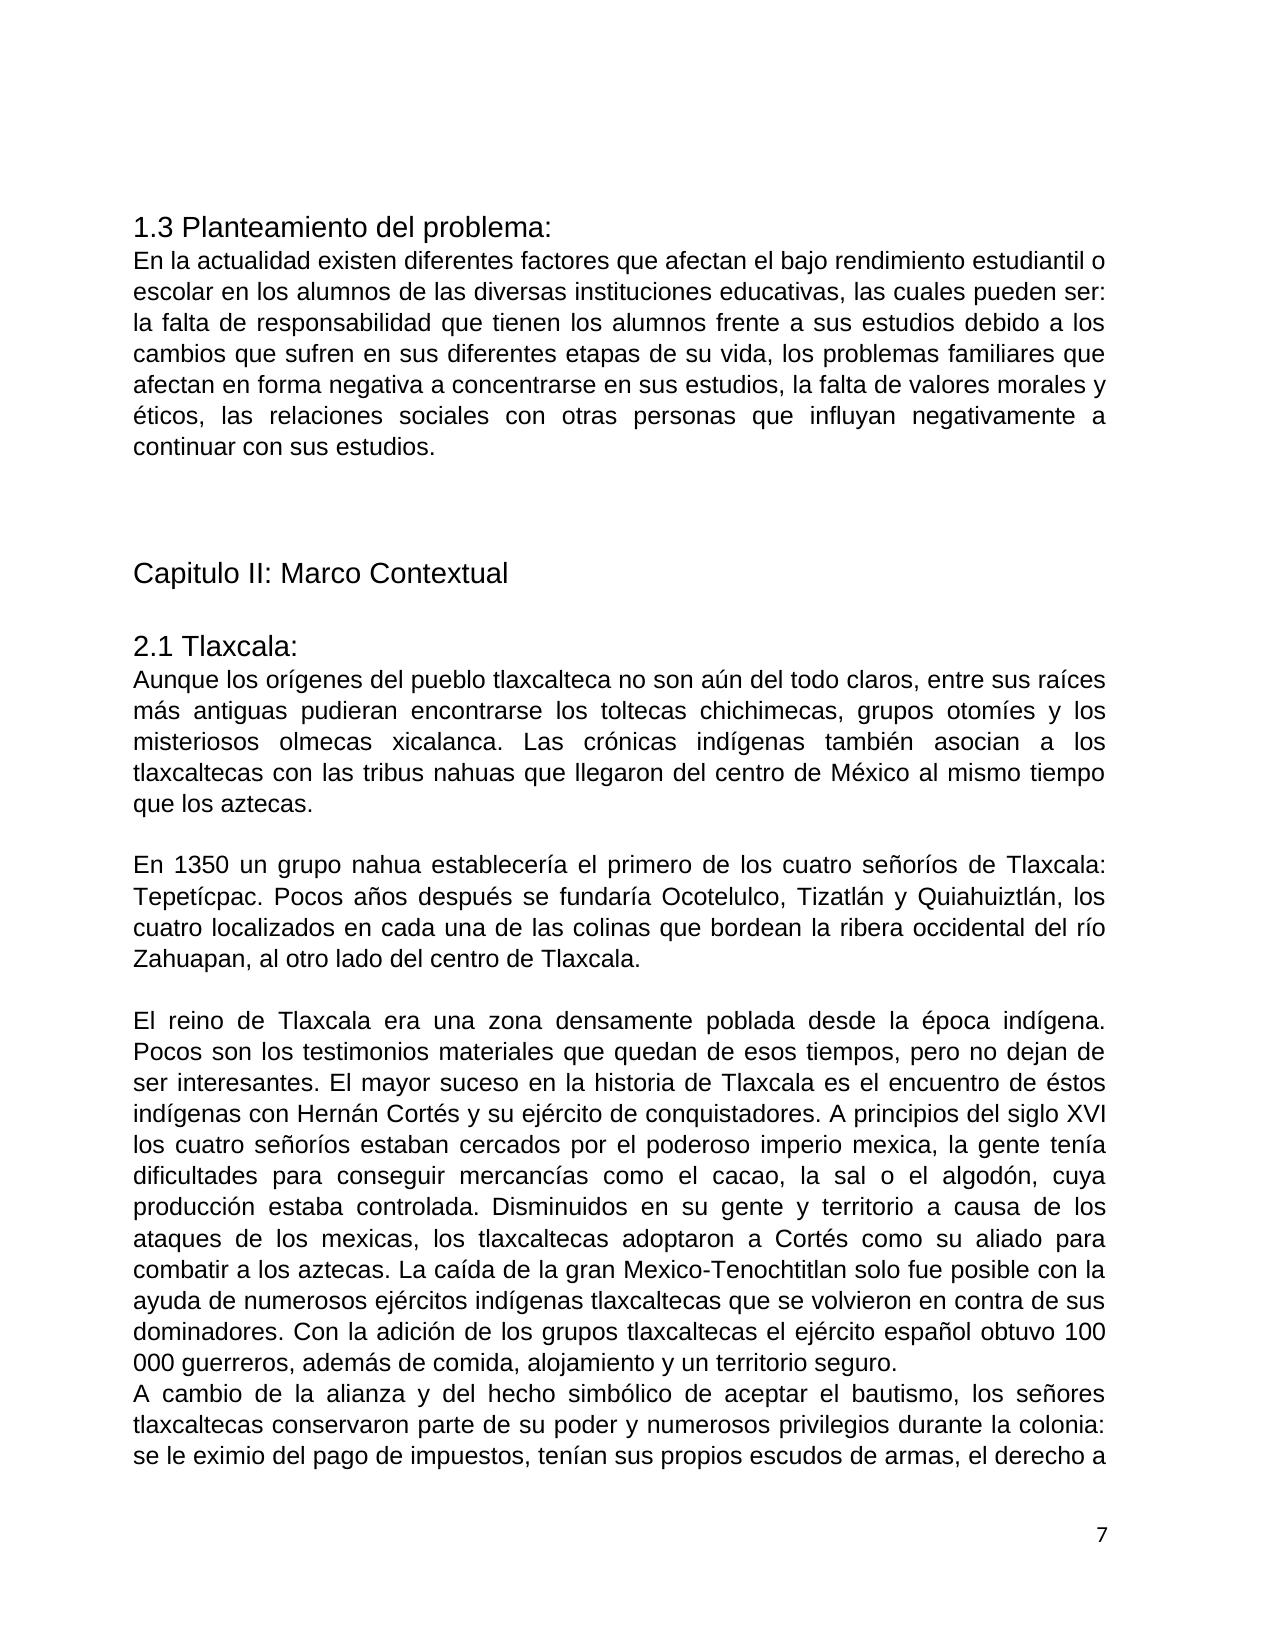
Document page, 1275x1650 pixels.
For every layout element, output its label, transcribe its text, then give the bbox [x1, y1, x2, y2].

text En 1350 un grupo nahua establecería el primero de los cuatro señoríos de Tlaxcala: Tepetícpac. Pocos años después se fundaría Ocotelulco, Tizatlán y Quiahuiztlán, los cuatro localizados en cada una de las colinas que bordean la ribera occidental del río Zahuapan, al otro lado del centro de Tlaxcala. [133, 851, 1107, 972]
text 2.1 Tlaxcala: [133, 628, 1107, 662]
text 1.3 Planteamiento del problema: [133, 210, 1107, 243]
text El reino de Tlaxcala era una zona densamente poblada desde la época indígena. Pocos son los testimonios materiales que quedan de esos tiempos, pero no dejan de ser interesantes. El mayor suceso en la historia de Tlaxcala es el encuentro de éstos indígenas con Hernán Cortés y su ejército de conquistadores. A principios del siglo XVI los cuatro señoríos estaban cercados por el poderoso imperio mexica, la gente tenía dificultades para conseguir mercancías como el cacao, la sal o el algodón, cuya producción estaba controlada. Disminuidos en su gente y territorio a causa de los ataques de los mexicas, los tlaxcaltecas adoptaron a Cortés como su aliado para combatir a los aztecas. La caída de la gran Mexico-Tenochtitlan solo fue posible con la ayuda de numerosos ejércitos indígenas tlaxcaltecas que se volvieron en contra de sus dominadores. Con la adición de los grupos tlaxcaltecas el ejército español obtuvo 100 000 guerreros, además de comida, alojamiento y un territorio seguro. [133, 1006, 1107, 1377]
text Capitulo II: Marco Contextual [133, 556, 1107, 590]
text En la actualidad existen diferentes factores que afectan el bajo rendimiento estudiantil o escolar en los alumnos de las diversas instituciones educativas, las cuales pueden ser: la falta de responsabilidad que tienen los alumnos frente a sus estudios debido a los cambios que sufren en sus diferentes etapas de su vida, los problemas familiares que afectan en forma negativa a concentrarse en sus estudios, la falta de valores morales y éticos, las relaciones sociales con otras personas que influyan negativamente a continuar con sus estudios. [133, 246, 1107, 461]
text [133, 1379, 1107, 1470]
text Aunque los orígenes del pueblo tlaxcalteca no son aún del todo claros, entre sus raíces más antiguas pudieran encontrarse los toltecas chichimecas, grupos otomíes y los misteriosos olmecas xicalanca. Las crónicas indígenas también asocian a los tlaxcaltecas con las tribus nahuas que llegaron del centro de México al mismo tiempo que los aztecas. [133, 665, 1107, 818]
